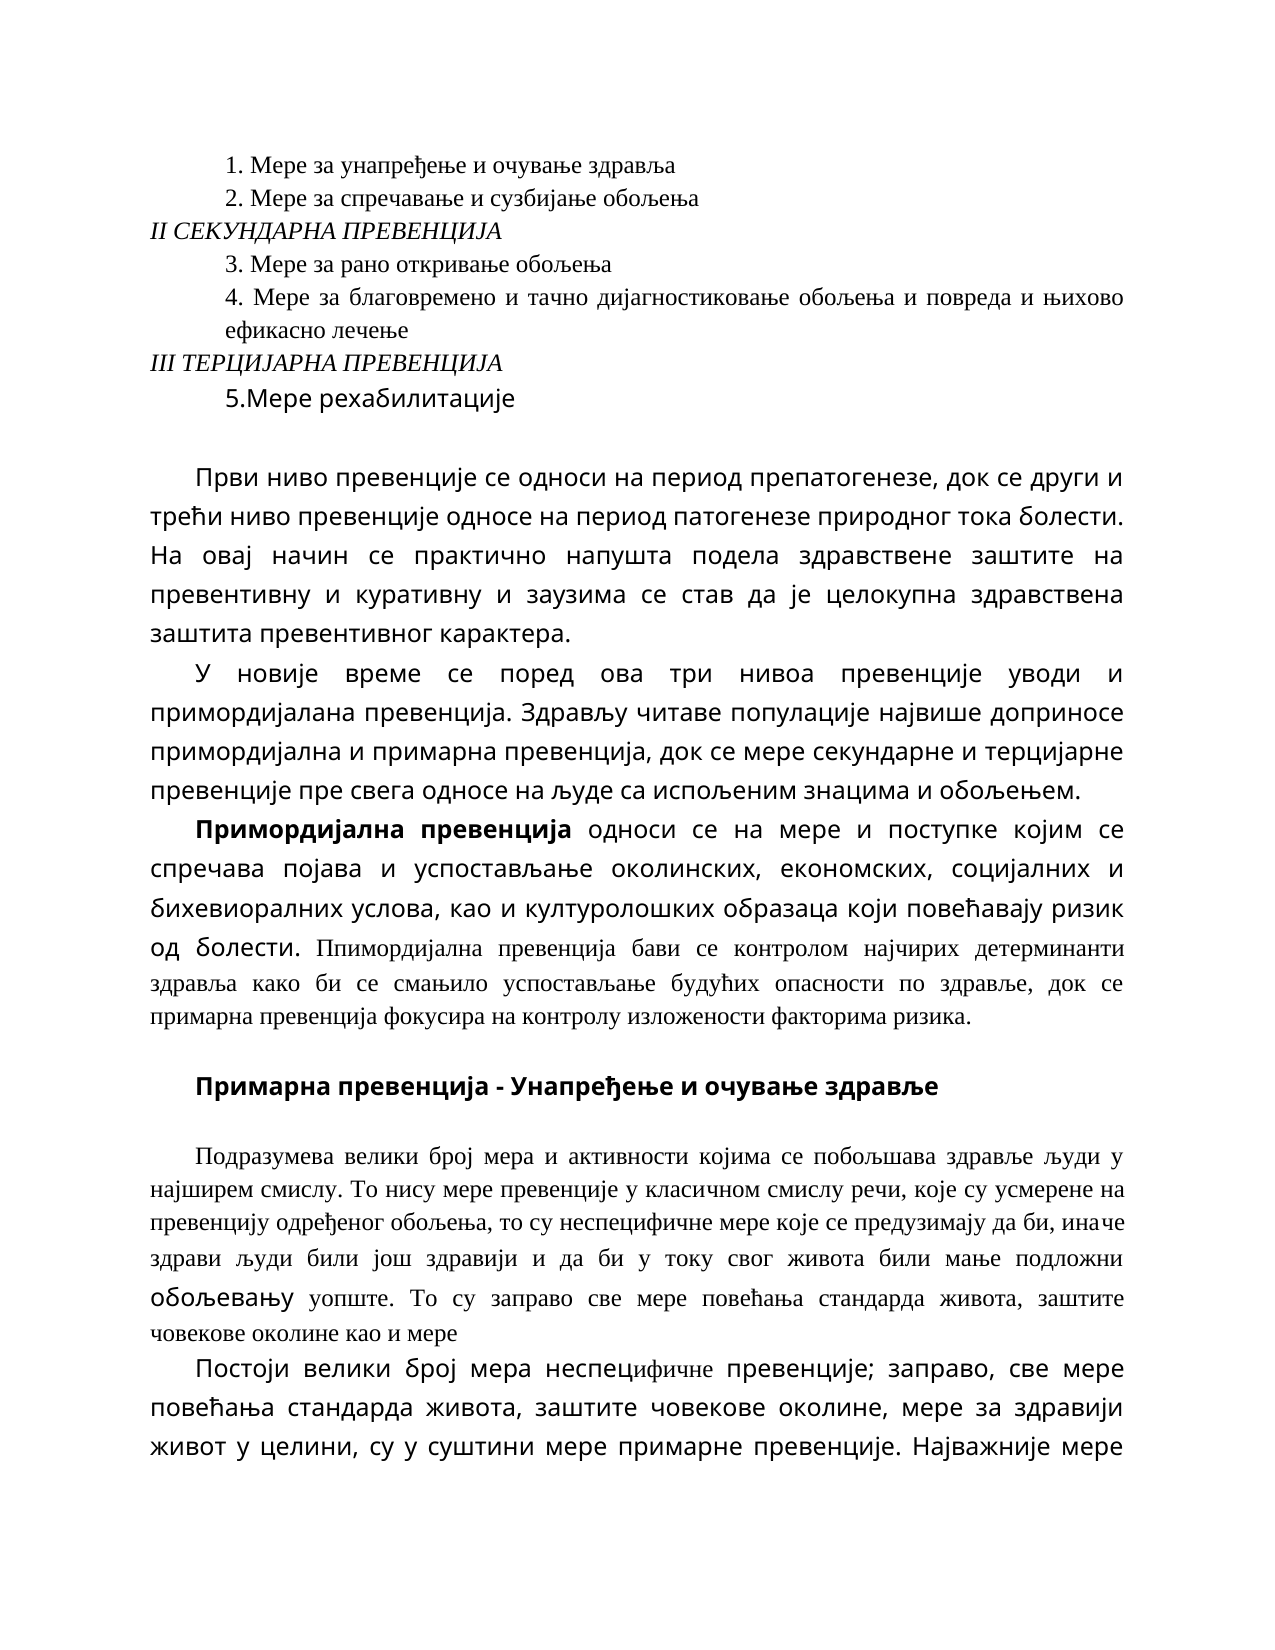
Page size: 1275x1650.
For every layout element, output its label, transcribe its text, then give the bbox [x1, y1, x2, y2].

text 2. Мере за спречавање и сузбијање обољења [225, 183, 1125, 212]
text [150, 1351, 1125, 1463]
text 3. Мере за рано откривање обољења [225, 249, 1125, 278]
text 1. Мере за унапређење и очување здравља [225, 150, 1125, 179]
text 4. Мере за благовремено и тачно дијагностиковање обољења и повреда и њихово ефикасно лечење [225, 282, 1125, 344]
text 5.Mере рехабилитације [150, 381, 1125, 415]
text II СЕКУНДАРНА ПРЕВЕНЦИЈА [150, 216, 1125, 245]
text Примордијална превенција односи се на мере и поступке којим се спречава појава и успостављање околинских, економских, социјалних и бихевиоралних услова, као и културолошких образаца који повећавају ризик од болести. Ппимордијална превенција бави се контролом најчирих детерминанти здравља како би се смањило успостављање будућих опасности по здравље, док се примарна превенција фокусира на контролу изложености факторима ризика. [150, 812, 1125, 1029]
text Први ниво превенције се односи на период препатогенезе, док се други и трећи ниво превенције односе на период патогенезе природног тока болести. На овај начин се практично напушта подела здравствене заштите на превентивну и куративну и заузима се став да је целокупна здравствена заштита превентивног карактера. [150, 459, 1125, 650]
text Примарна превенција - Унапређење и очување здравље [150, 1069, 1125, 1103]
text У новије време се поред ова три нивоа превенције уводи и примордијалана превенција. Здрављу читаве популације највише доприносе примордијална и примарна превенција, док се мере секундарне и терцијарне превенције пре свега односе на људе са испољеним знацима и обољењем. [150, 655, 1125, 807]
text III ТЕРЦИЈАРНА ПРЕВЕНЦИЈА [150, 348, 1125, 377]
text Подразумева велики број мера и активности којима се побољшава здравље људи у најширем смислу. То нису мере превенције у класичном смислу речи, које су усмерене на превенцију одређеног обољења, то су неспецифичне мере које се предузимају да би, иначе здрави људи били још здравији и да би у току свог живота били мање подложни обољевању уопште. То су заправо све мере повећања стандарда живота, заштите човекове околине као и мере [150, 1141, 1125, 1346]
